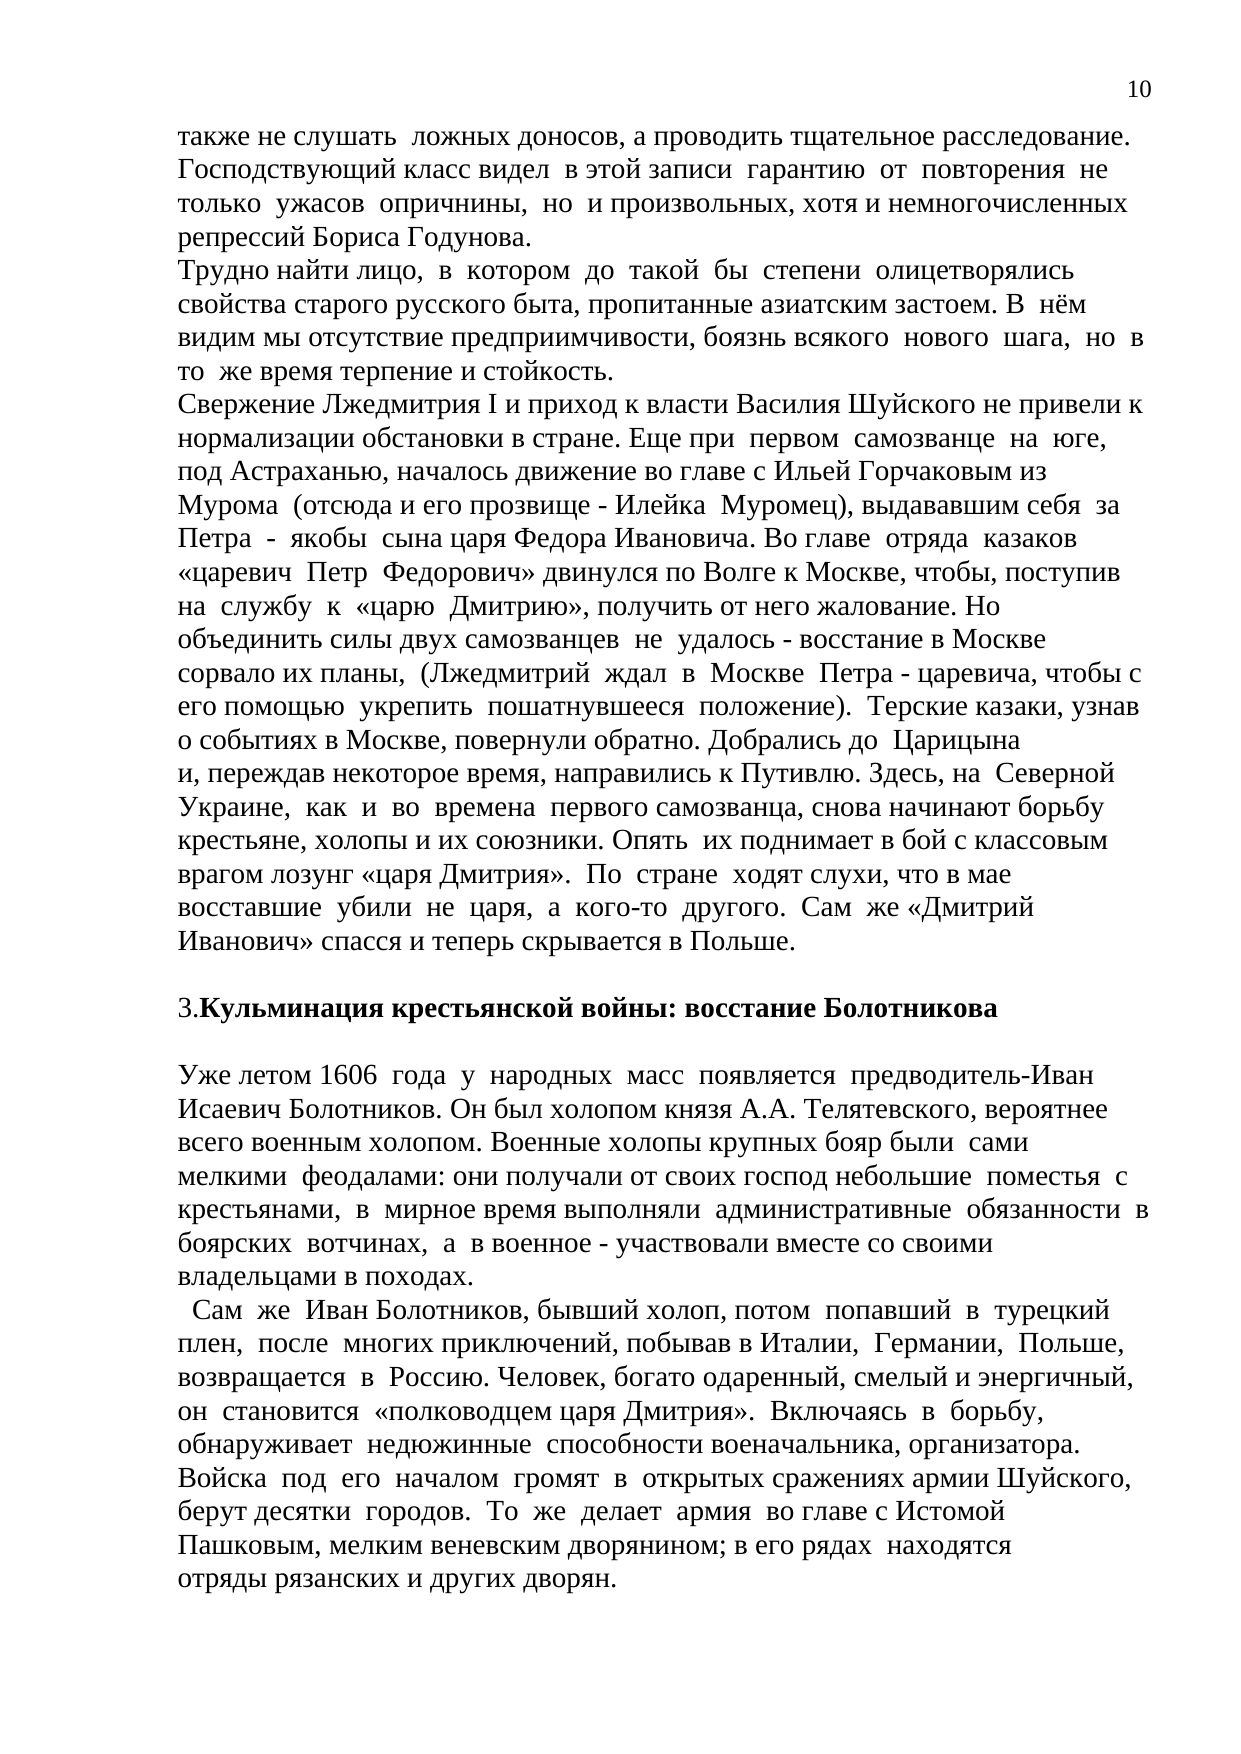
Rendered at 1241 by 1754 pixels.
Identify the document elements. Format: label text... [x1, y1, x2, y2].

text Исаевич Болотников. Он был холопом князя А.А. Телятевского, вероятнее всего военным холопом. Военные холопы крупных бояр были сами мелкими феодалами: они получали от своих господ небольшие поместья с крестьянами, в мирное время выполняли административные обязанности в боярских вотчинах, а в военное - участвовали вместе со своими владельцами в походах. [177, 1091, 1152, 1292]
text Уже летом 1606 года у народных масс появляется предводитель-Иван [177, 1057, 1152, 1091]
text свойства старого русского быта, пропитанные азиатским застоем. В нём видим мы отсутствие предприимчивости, боязнь всякого нового шага, но в то же время терпение и стойкость. [177, 286, 1152, 386]
text отряды рязанских и других дворян. [177, 1560, 1152, 1594]
text Свержение Лжедмитрия I и приход к власти Василия Шуйского не привели к [177, 386, 1152, 420]
text Трудно найти лицо, в котором до такой бы степени олицетворялись [177, 252, 1152, 286]
text 3.Кульминация крестьянской войны: восстание Болотникова [177, 990, 1152, 1024]
text нормализации обстановки в стране. Еще при первом самозванце на юге, под Астраханью, началось движение во главе с Ильей Горчаковым из Мурома (отсюда и его прозвище - Илейка Муромец), выдававшим себя за Петра - якобы сына царя Федора Ивановича. Во главе отряда казаков «царевич Петр Федорович» двинулся по Волге к Москве, чтобы, поступив на службу к «царю Дмитрию», получить от него жалование. Но объединить силы двух самозванцев не удалось - восстание в Москве сорвало их планы, (Лжедмитрий ждал в Москве Петра - царевича, чтобы с его помощью укрепить пошатнувшееся положение). Терские казаки, узнав о событиях в Москве, повернули обратно. Добрались до Царицына [177, 420, 1152, 755]
text и, переждав некоторое время, направились к Путивлю. Здесь, на Северной Украине, как и во времена первого самозванца, снова начинают борьбу крестьяне, холопы и их союзники. Опять их поднимает в бой с классовым врагом лозунг «царя Дмитрия». По стране ходят слухи, что в мае восставшие убили не царя, а кого-то другого. Сам же «Дмитрий Иванович» спасся и теперь скрывается в Польше. [177, 755, 1152, 957]
text Сам же Иван Болотников, бывший холоп, потом попавший в турецкий плен, после многих приключений, побывав в Италии, Германии, Польше, возвращается в Россию. Человек, богато одаренный, смелый и энергичный, он становится «полководцем царя Дмитрия». Включаясь в борьбу, обнаруживает недюжинные способности военачальника, организатора. Войска под его началом громят в открытых сражениях армии Шуйского, берут десятки городов. То же делает армия во главе с Истомой Пашковым, мелким веневским дворянином; в его рядах находятся [177, 1292, 1152, 1560]
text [177, 118, 1152, 252]
